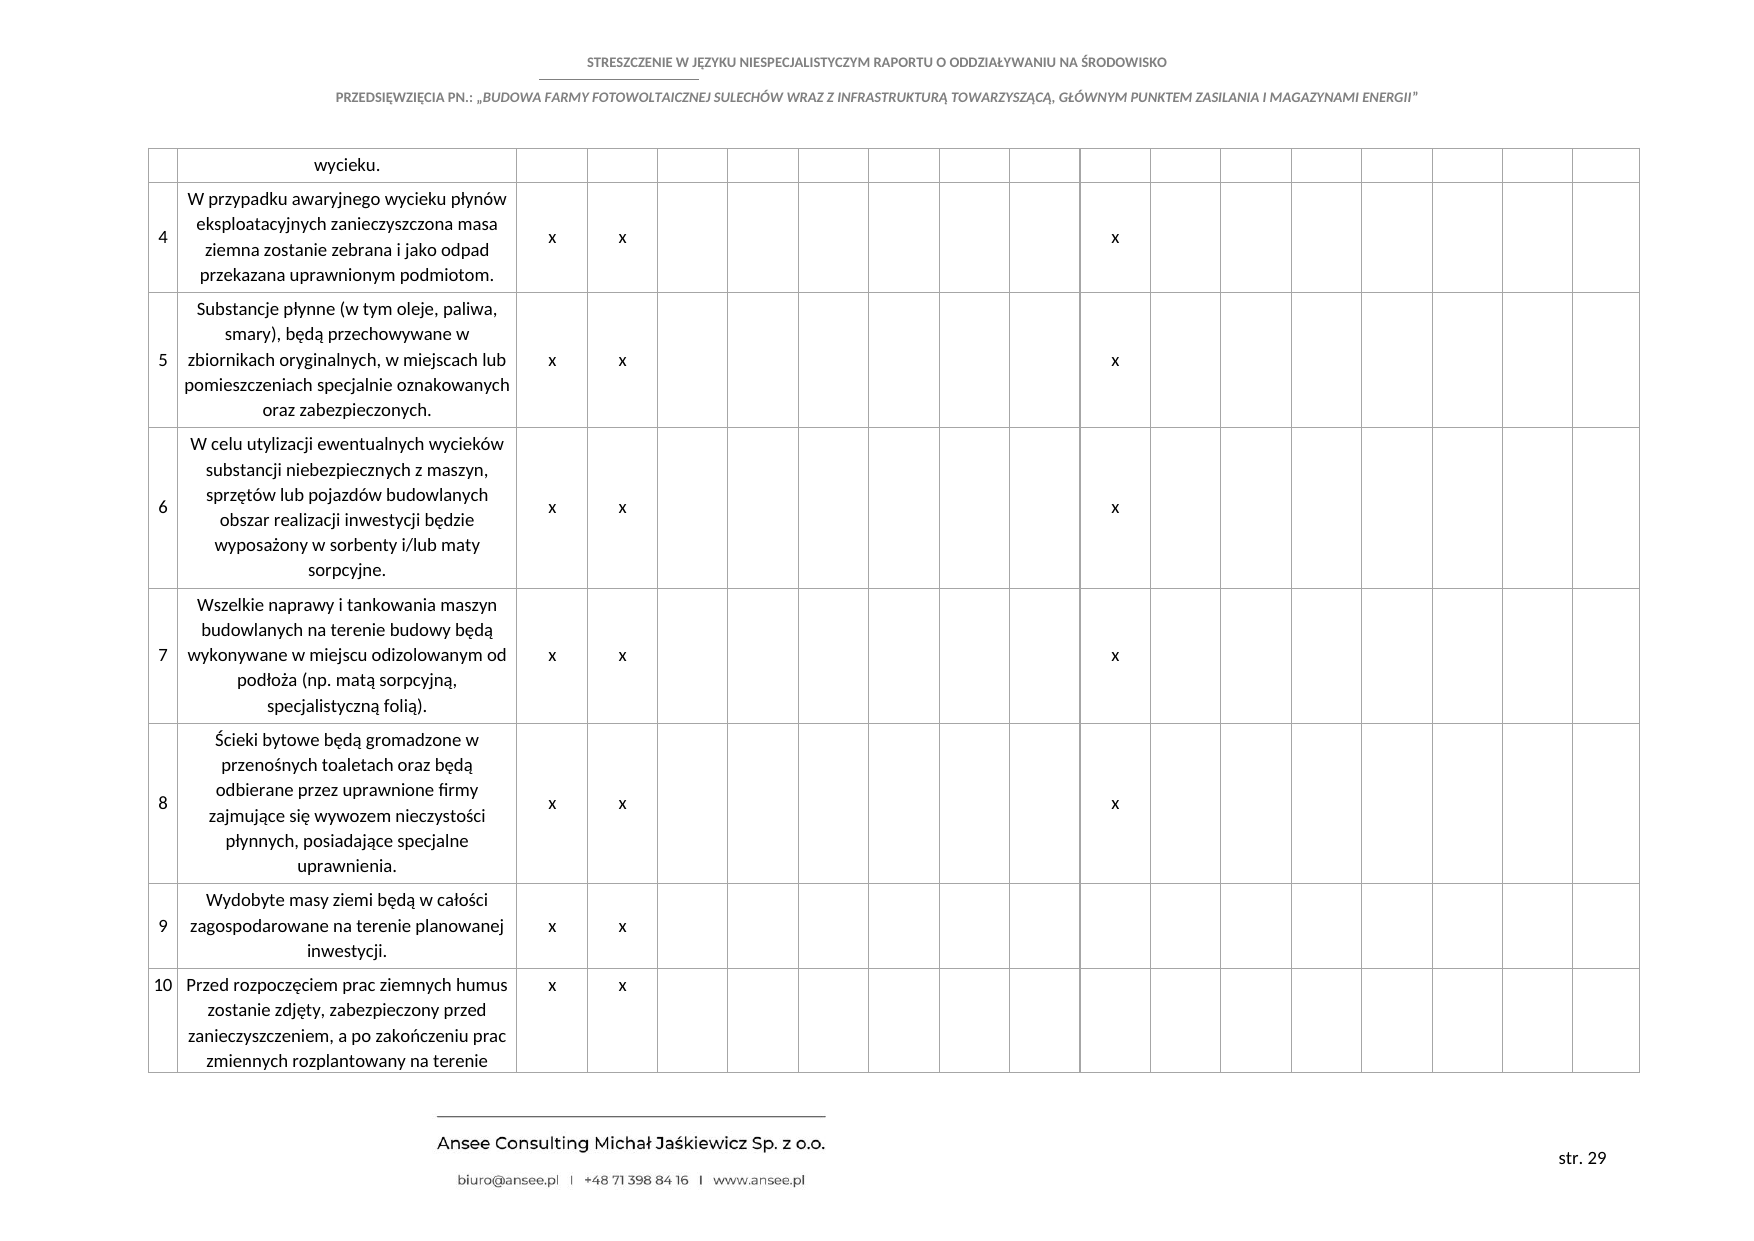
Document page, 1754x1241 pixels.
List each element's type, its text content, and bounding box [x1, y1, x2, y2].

table_cell x [1081, 428, 1150, 588]
table_cell [1221, 969, 1291, 1072]
table_cell [1503, 969, 1572, 1072]
table_cell x [588, 589, 657, 723]
table_cell [940, 969, 1009, 1072]
table_cell [1221, 884, 1291, 968]
table_cell [1573, 884, 1639, 968]
table_cell x [1081, 149, 1150, 182]
table_cell 9 [149, 884, 177, 968]
table_cell Wszelkie naprawy i tankowania maszyn budowlanych na terenie budowy będą wykonywane w miejscu odizolowanym od podłoża (np. matą sorpcyjną, specjalistyczną folią). [178, 589, 516, 723]
table_cell x [588, 293, 657, 427]
table_cell [1362, 149, 1432, 182]
table_cell x [1081, 589, 1150, 723]
table_cell [1362, 969, 1432, 1072]
table_cell [1433, 969, 1502, 1072]
table_cell [1573, 149, 1639, 182]
table_cell [1010, 589, 1079, 723]
table_cell [1362, 724, 1432, 883]
table_cell [1362, 428, 1432, 588]
table_cell [940, 293, 1009, 427]
table_cell [658, 293, 727, 427]
table_cell [1362, 589, 1432, 723]
table_cell [799, 589, 868, 723]
table_cell x [588, 969, 657, 1072]
table_cell W celu utylizacji ewentualnych wycieków substancji niebezpiecznych z maszyn, sprzętów lub pojazdów budowlanych obszar realizacji inwestycji będzie wyposażony w sorbenty i/lub maty sorpcyjne. [178, 428, 516, 588]
table_cell x [517, 293, 587, 427]
table_cell [1010, 969, 1079, 1072]
table_cell [1292, 969, 1361, 1072]
table_cell [658, 428, 727, 588]
table_cell [1362, 884, 1432, 968]
table_cell x [517, 428, 587, 588]
table_cell [728, 183, 798, 292]
table_cell [1081, 884, 1150, 968]
table_cell [728, 724, 798, 883]
table_cell [1151, 428, 1220, 588]
table_cell [658, 884, 727, 968]
table_cell [1573, 969, 1639, 1072]
table_cell 5 [149, 293, 177, 427]
table_cell [799, 724, 868, 883]
table_cell [658, 724, 727, 883]
table_cell [728, 884, 798, 968]
table_cell [1010, 183, 1079, 292]
table_cell [1221, 293, 1291, 427]
table_cell [1503, 293, 1572, 427]
table_cell x [517, 724, 587, 883]
table_cell [1503, 724, 1572, 883]
table_cell [869, 149, 939, 182]
table_cell [869, 428, 939, 588]
table_cell [940, 183, 1009, 292]
table_cell [869, 884, 939, 968]
table_cell [1503, 183, 1572, 292]
table_cell 7 [149, 589, 177, 723]
table_cell [1573, 589, 1639, 723]
table_cell [940, 724, 1009, 883]
table_cell [799, 428, 868, 588]
table_cell [1573, 724, 1639, 883]
table_cell [1362, 293, 1432, 427]
table_cell [1362, 183, 1432, 292]
table_cell [1010, 884, 1079, 968]
table_cell [1503, 149, 1572, 182]
table_cell [1503, 589, 1572, 723]
table_cell [869, 293, 939, 427]
table_cell [1292, 149, 1361, 182]
table_cell [799, 183, 868, 292]
picture [414, 1083, 849, 1224]
table_cell [658, 589, 727, 723]
table_cell [1573, 428, 1639, 588]
table_cell [1151, 884, 1220, 968]
table_cell [728, 969, 798, 1072]
table_cell [940, 428, 1009, 588]
table_cell x [588, 183, 657, 292]
table_cell [1433, 293, 1502, 427]
table_cell x [517, 149, 587, 182]
table_cell [1573, 183, 1639, 292]
table_cell [1151, 589, 1220, 723]
table_cell [1292, 428, 1361, 588]
table_cell [1221, 428, 1291, 588]
table_cell [799, 969, 868, 1072]
table_cell 6 [149, 428, 177, 588]
table_cell x [517, 884, 587, 968]
table_cell [940, 884, 1009, 968]
table_cell x [588, 149, 657, 182]
table_cell x [588, 884, 657, 968]
table_cell [799, 884, 868, 968]
table_cell [1151, 969, 1220, 1072]
table_cell x [517, 969, 587, 1072]
table_cell [869, 183, 939, 292]
table_cell x [517, 589, 587, 723]
table_cell [1151, 293, 1220, 427]
table_cell Ścieki bytowe będą gromadzone w przenośnych toaletach oraz będą odbierane przez uprawnione firmy zajmujące się wywozem nieczystości płynnych, posiadające specjalne uprawnienia. [178, 724, 516, 883]
table_cell [1221, 724, 1291, 883]
table_cell [1010, 149, 1079, 182]
table_cell [1221, 149, 1291, 182]
table_cell [1433, 428, 1502, 588]
table_cell [869, 589, 939, 723]
table_cell [1433, 149, 1502, 182]
table_cell [1433, 589, 1502, 723]
table_cell x [1081, 183, 1150, 292]
table_cell [940, 149, 1009, 182]
table_cell x [517, 183, 587, 292]
table_cell [799, 149, 868, 182]
table_cell [658, 183, 727, 292]
table_cell x [588, 428, 657, 588]
table_cell Substancje płynne (w tym oleje, paliwa, smary), będą przechowywane w zbiornikach oryginalnych, w miejscach lub pomieszczeniach specjalnie oznakowanych oraz zabezpieczonych. [178, 293, 516, 427]
table_cell [1010, 724, 1079, 883]
table_cell [940, 589, 1009, 723]
table_cell [1433, 724, 1502, 883]
table_cell Wydobyte masy ziemi będą w całości zagospodarowane na terenie planowanej inwestycji. [178, 884, 516, 968]
table_cell [1573, 293, 1639, 427]
table_cell [1433, 183, 1502, 292]
table_cell [728, 149, 798, 182]
table_cell [1503, 428, 1572, 588]
table_cell [1292, 724, 1361, 883]
table_cell [1292, 884, 1361, 968]
table_cell [799, 293, 868, 427]
table_cell x [588, 724, 657, 883]
table_cell [1081, 969, 1150, 1072]
table_cell [1151, 149, 1220, 182]
table_cell x [1081, 293, 1150, 427]
table_cell [658, 149, 727, 182]
table_cell [869, 724, 939, 883]
table_cell [728, 589, 798, 723]
table_cell W przypadku awaryjnego wycieku płynów eksploatacyjnych zanieczyszczona masa ziemna zostanie zebrana i jako odpad przekazana uprawnionym podmiotom. [178, 183, 516, 292]
table_cell 8 [149, 724, 177, 883]
table_cell 3 [149, 149, 177, 182]
table_cell [1010, 293, 1079, 427]
table_cell [728, 293, 798, 427]
table_cell [1292, 293, 1361, 427]
table_cell [869, 969, 939, 1072]
table_cell [1221, 183, 1291, 292]
table_cell [1433, 884, 1502, 968]
table_cell [1151, 183, 1220, 292]
table_cell [1503, 884, 1572, 968]
table_cell W momencie stwierdzenia wycieku sprzęt zostanie usunięty z placu budowy oraz poddany naprawie, celem eliminacji wycieku. [178, 149, 516, 182]
table_cell [1292, 183, 1361, 292]
table_cell x [1081, 724, 1150, 883]
table_cell 10 [149, 969, 177, 1072]
table_cell [1151, 724, 1220, 883]
table_cell [728, 428, 798, 588]
table_cell 4 [149, 183, 177, 292]
table_cell [658, 969, 727, 1072]
table_cell [1292, 589, 1361, 723]
table_cell [1221, 589, 1291, 723]
table_cell [1010, 428, 1079, 588]
